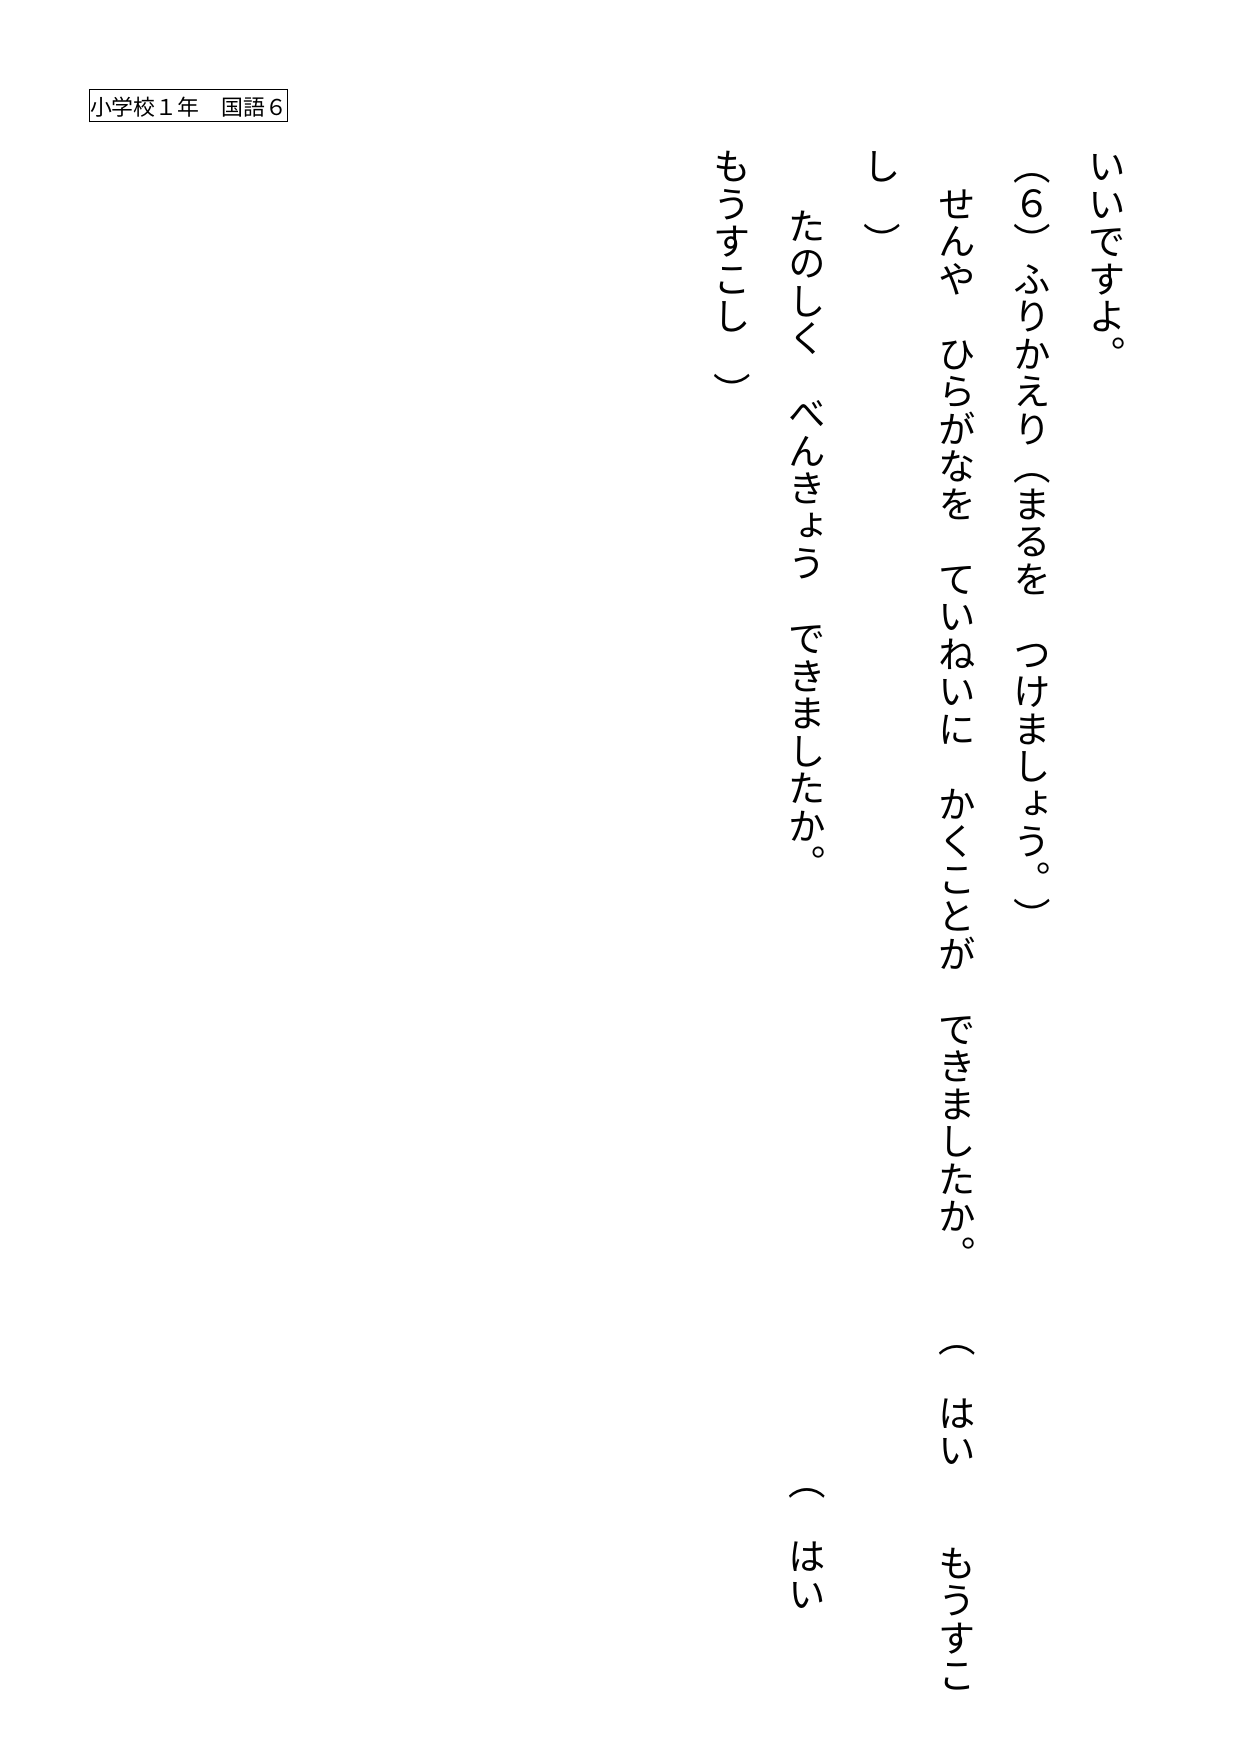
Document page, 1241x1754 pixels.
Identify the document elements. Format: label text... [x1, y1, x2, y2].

text （６）ふりかえり（まるを つけましょう。） [995, 148, 1070, 1695]
text せんや ひらがなを ていねいに かくことが できましたか。 （ はい もうすこし ） [845, 148, 995, 1695]
text ※「くり」 「つり」 も かけるかな。 つぎの ぺーじの わくを つかっても いいですよ。 [1070, 148, 1145, 1695]
text たのしく べんきょう できましたか。 （ はい もうすこし ） [695, 148, 845, 1695]
